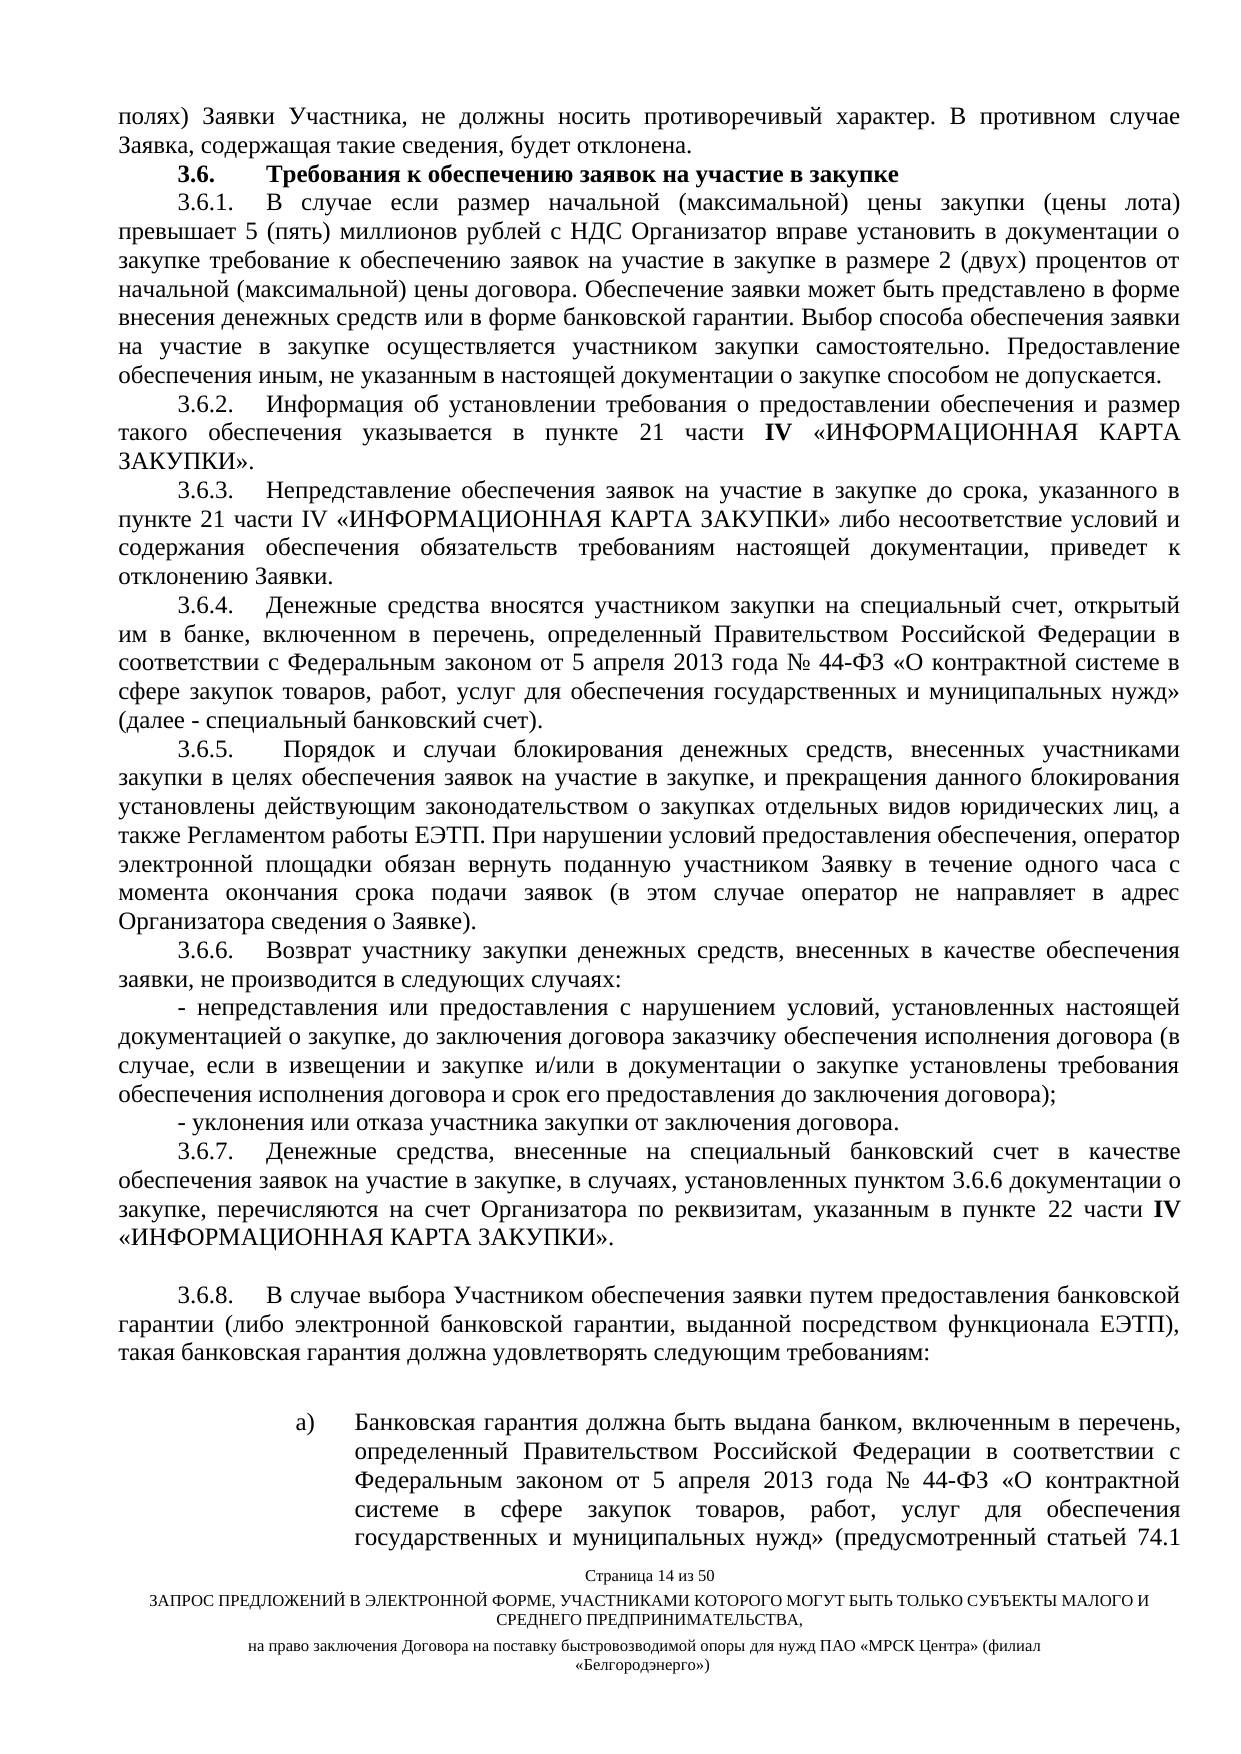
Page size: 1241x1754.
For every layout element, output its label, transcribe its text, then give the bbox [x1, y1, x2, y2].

subtitle Порядок и случаи блокирования денежных средств, внесенных участниками закупки в целях обеспечения заявок на участие в закупке, и прекращения данного блокирования установлены действующим законодательством о закупках отдельных видов юридических лиц, а также Регламентом работы ЕЭТП. При нарушении условий предоставления обеспечения, оператор электронной площадки обязан вернуть поданную участником Заявку в течение одного часа с момента окончания срока подачи заявок (в этом случае оператор не направляет в адрес Организатора сведения о Заявке). [118, 734, 1181, 935]
subtitle Информация об установлении требования о предоставлении обеспечения и размер такого обеспечения указывается в пункте 21 части IV «ИНФОРМАЦИОННАЯ КАРТА ЗАКУПКИ». [118, 389, 1181, 475]
subtitle В случае выбора Участником обеспечения заявки путем предоставления банковской гарантии (либо электронной банковской гарантии, выданной посредством функционала ЕЭТП), такая банковская гарантия должна удовлетворять следующим требованиям: [118, 1280, 1181, 1366]
text - непредставления или предоставления с нарушением условий, установленных настоящей документацией о закупке, до заключения договора заказчику обеспечения исполнения договора (в случае, если в извещении и закупке и/или в документации о закупке установлены требования обеспечения исполнения договора и срок его предоставления до заключения договора); [118, 992, 1181, 1107]
subtitle В случае если размер начальной (максимальной) цены закупки (цены лота) превышает 5 (пять) миллионов рублей с НДС Организатор вправе установить в документации о закупке требование к обеспечению заявок на участие в закупке в размере 2 (двух) процентов от начальной (максимальной) цены договора. Обеспечение заявки может быть представлено в форме внесения денежных средств или в форме банковской гарантии. Выбор способа обеспечения заявки на участие в закупке осуществляется участником закупки самостоятельно. Предоставление обеспечения иным, не указанным в настоящей документации о закупке способом не допускается. [118, 187, 1181, 389]
subtitle Денежные средства, внесенные на специальный банковский счет в качестве обеспечения заявок на участие в закупке, в случаях, установленных пунктом 3.6.6 документации о закупке, перечисляются на счет Организатора по реквизитам, указанным в пункте 22 части IV «ИНФОРМАЦИОННАЯ КАРТА ЗАКУПКИ». [118, 1136, 1181, 1251]
subtitle Возврат участнику закупки денежных средств, внесенных в качестве обеспечения заявки, не производится в следующих случаях: [118, 935, 1181, 992]
text - уклонения или отказа участника закупки от заключения договора. [118, 1107, 1181, 1136]
subtitle Денежные средства вносятся участником закупки на специальный счет, открытый им в банке, включенном в перечень, определенный Правительством Российской Федерации в соответствии с Федеральным законом от 5 апреля 2013 года № 44-ФЗ «О контрактной системе в сфере закупок товаров, работ, услуг для обеспечения государственных и муниципальных нужд» (далее - специальный банковский счет). [118, 590, 1181, 734]
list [295, 1407, 1181, 1551]
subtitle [118, 101, 1181, 159]
subtitle Непредставление обеспечения заявок на участие в закупке до срока, указанного в пункте 21 части IV «ИНФОРМАЦИОННАЯ КАРТА ЗАКУПКИ» либо несоответствие условий и содержания обеспечения обязательств требованиям настоящей документации, приведет к отклонению Заявки. [118, 475, 1181, 590]
subtitle Требования к обеспечению заявок на участие в закупке [118, 159, 1181, 187]
